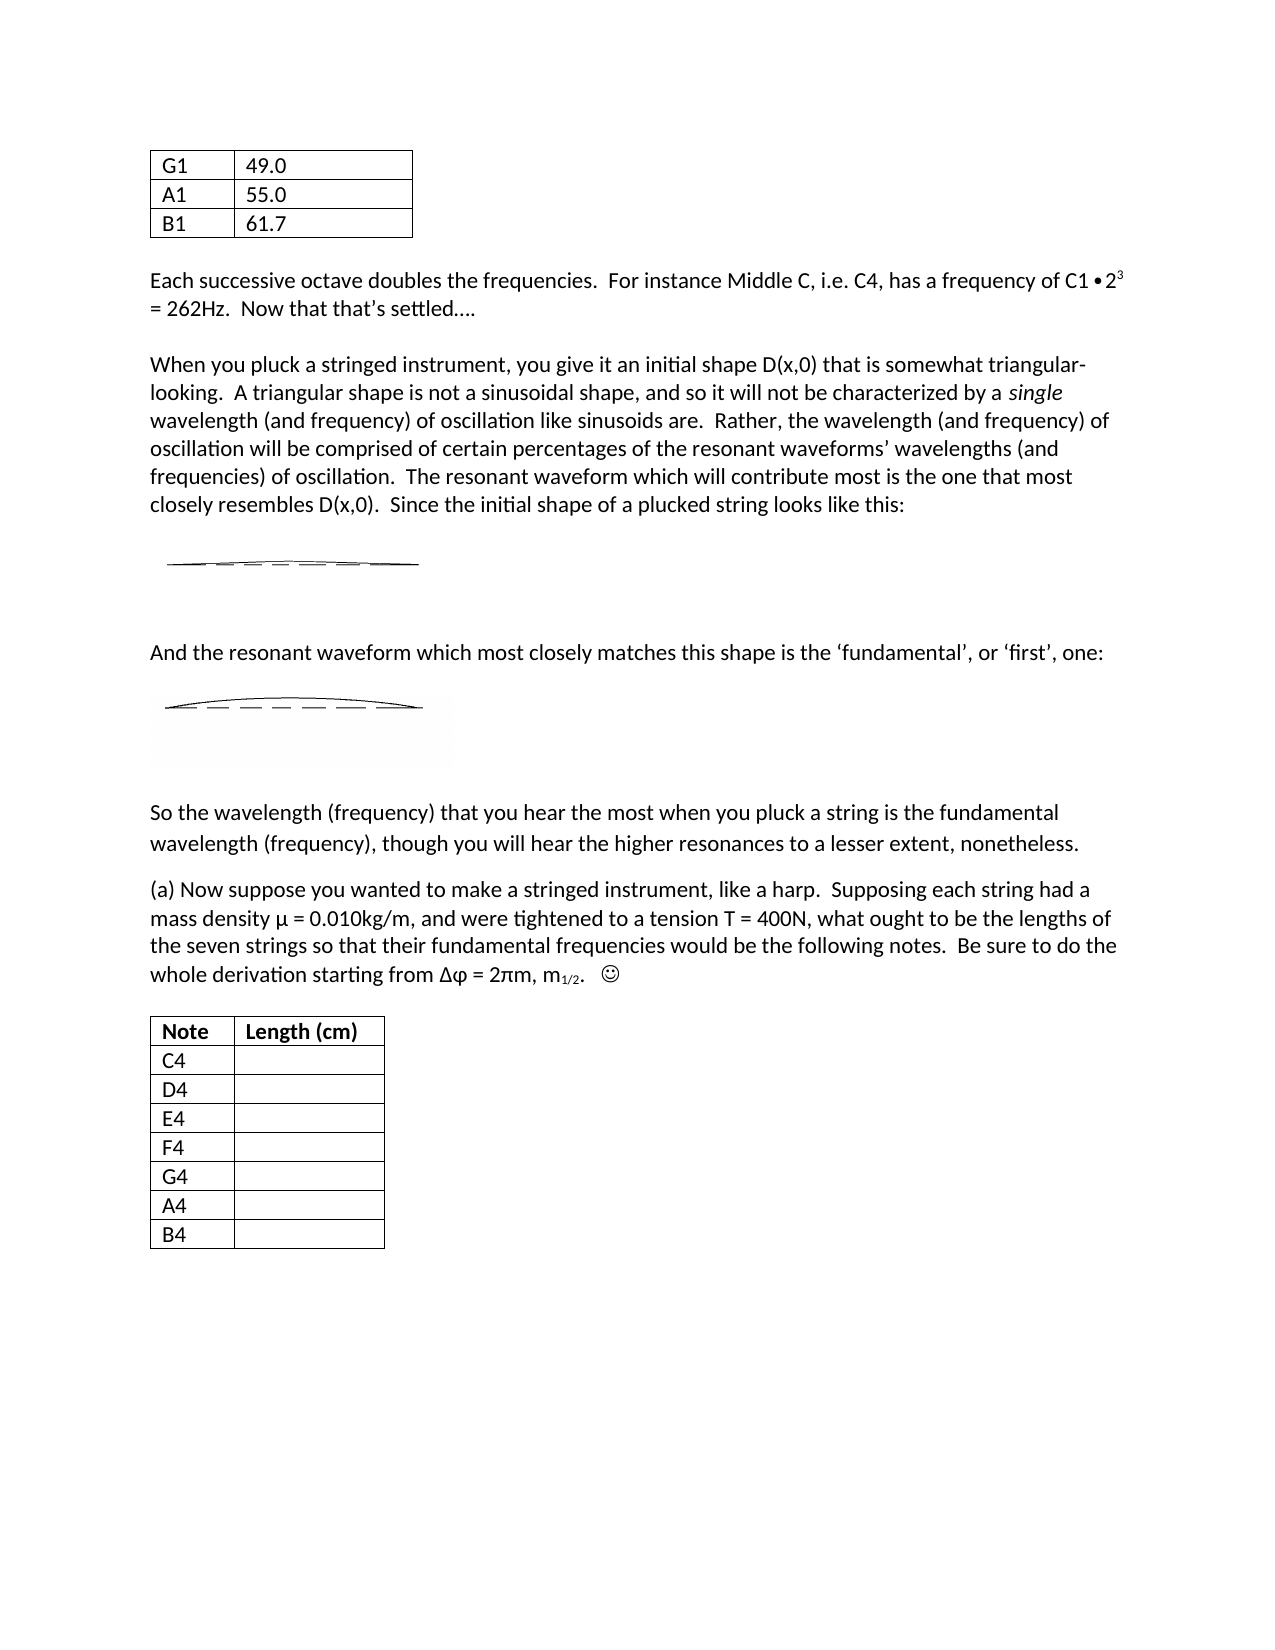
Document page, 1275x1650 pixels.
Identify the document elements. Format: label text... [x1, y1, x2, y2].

table_cell 61.7 [235, 209, 412, 237]
text And the resonant waveform which most closely matches this shape is the ‘fundamental’, or ‘first’, one: [150, 638, 1125, 666]
table_cell B1 [151, 209, 234, 237]
table_cell G1 [151, 151, 234, 179]
text (a) Now suppose you wanted to make a stringed instrument, like a harp. Supposing each string had a mass density μ = 0.010kg/m, and were tightened to a tension T = 400N, what ought to be the lengths of the seven strings so that their fundamental frequencies would be the following notes. Be sure to do the whole derivation starting from Δφ = 2πm, m1/2. [150, 876, 1125, 988]
table_cell [235, 1104, 384, 1132]
table_cell F4 [151, 1133, 234, 1161]
text When you pluck a stringed instrument, you give it an initial shape D(x,0) that is somewhat triangular-looking. A triangular shape is not a sinusoidal shape, and so it will not be characterized by a single wavelength (and frequency) of oscillation like sinusoids are. Rather, the wavelength (and frequency) of oscillation will be comprised of certain percentages of the resonant waveforms’ wavelengths (and frequencies) of oscillation. The resonant waveform which will contribute most is the one that most closely resembles D(x,0). Since the initial shape of a plucked string looks like this: [150, 350, 1125, 518]
table_cell D4 [151, 1075, 234, 1103]
table_header Length (cm) [235, 1017, 384, 1045]
table_header Note [151, 1017, 234, 1045]
table_cell E4 [151, 1104, 234, 1132]
table_cell [235, 1046, 384, 1074]
table_cell 55.0 [235, 180, 412, 208]
table_cell [235, 1162, 384, 1190]
text Each successive octave doubles the frequencies. For instance Middle C, i.e. C4, has a frequency of C1∙23 = 262Hz. Now that that’s settled…. [150, 266, 1125, 322]
table_cell [235, 1220, 384, 1248]
table_cell 49.0 [235, 151, 412, 179]
table_cell [235, 1191, 384, 1219]
table_cell A1 [151, 180, 234, 208]
table_cell C4 [151, 1046, 234, 1074]
table_cell [235, 1133, 384, 1161]
picture [150, 546, 447, 611]
table_cell G4 [151, 1162, 234, 1190]
table_cell [235, 1075, 384, 1103]
table_cell B4 [151, 1220, 234, 1248]
text So the wavelength (frequency) that you hear the most when you pluck a string is the fundamental wavelength (frequency), though you will hear the higher resonances to a lesser extent, nonetheless. [150, 798, 1125, 857]
picture [150, 694, 454, 771]
table_cell A4 [151, 1191, 234, 1219]
